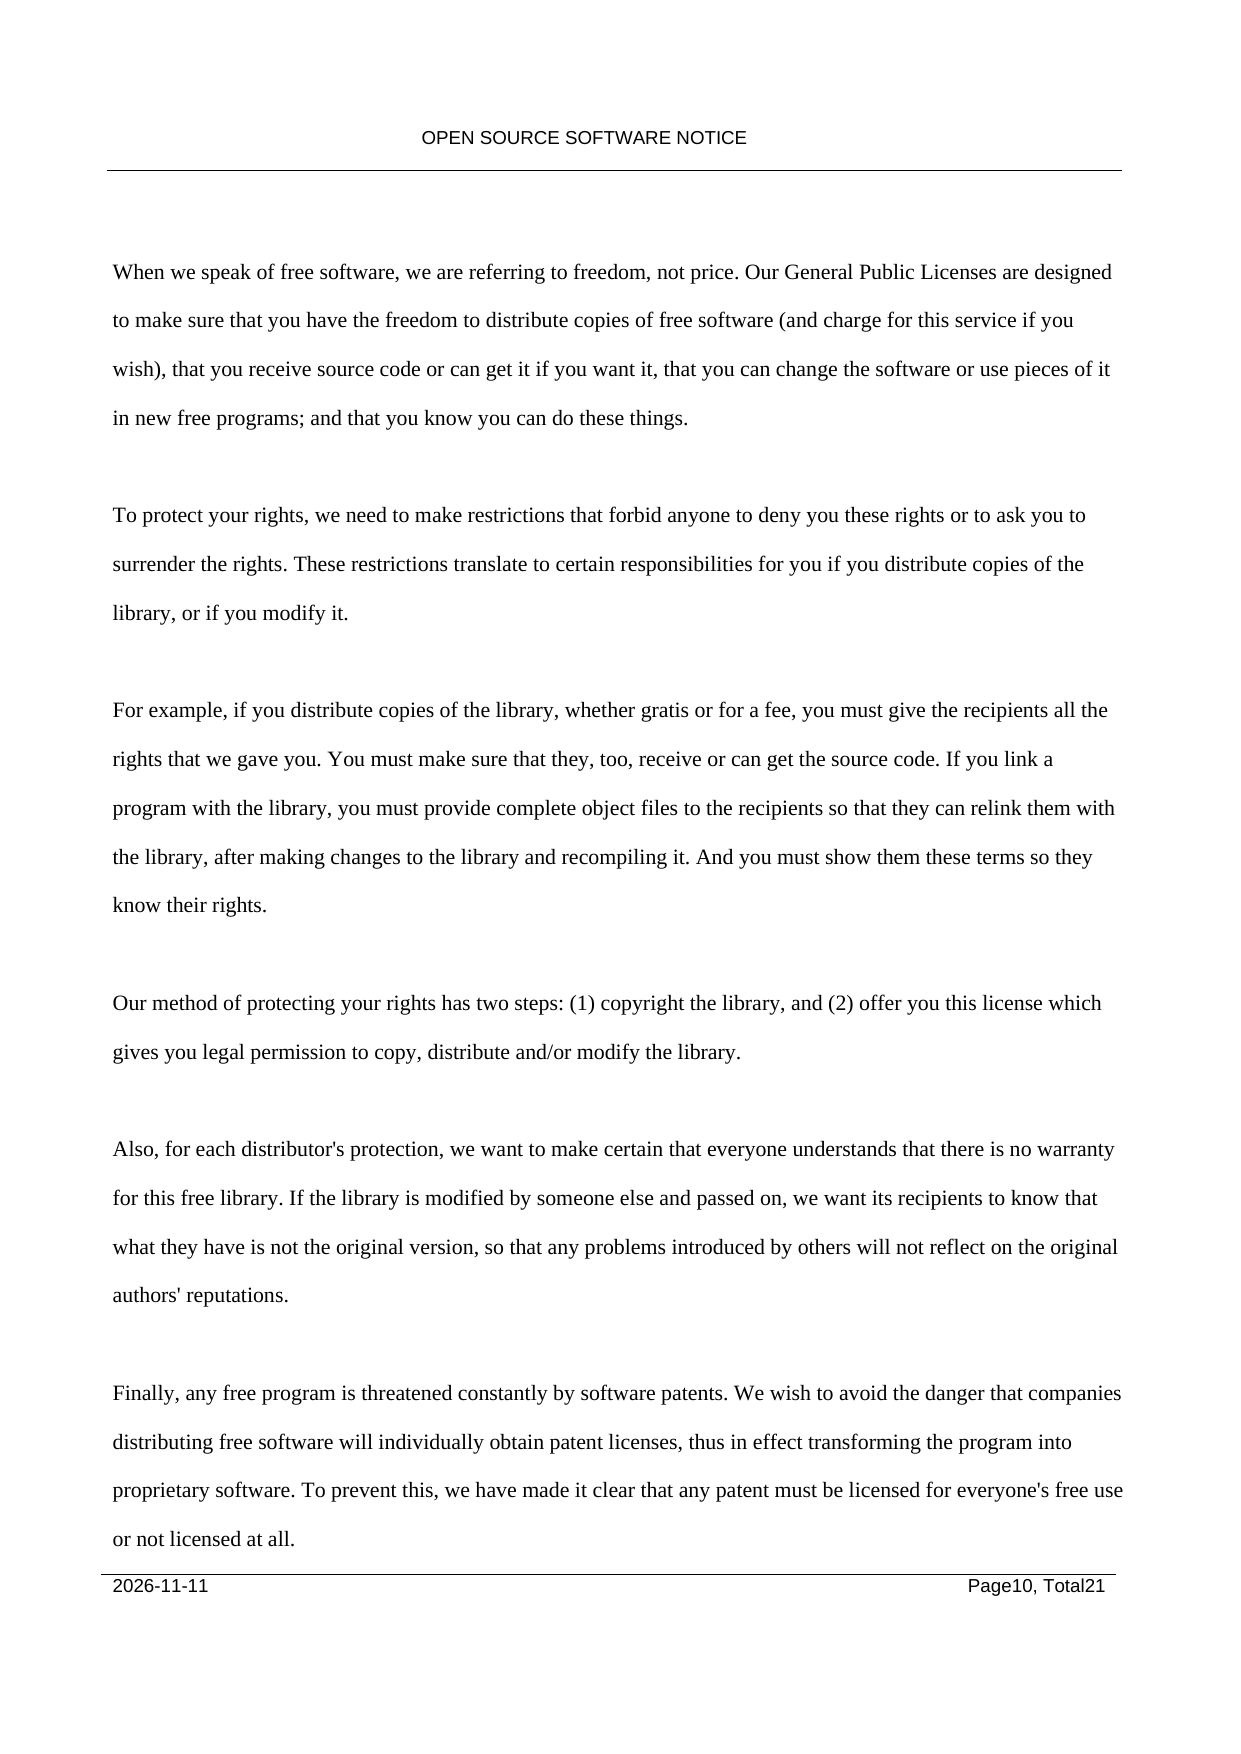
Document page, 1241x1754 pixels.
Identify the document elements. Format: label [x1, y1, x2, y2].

text [112, 206, 1128, 1555]
